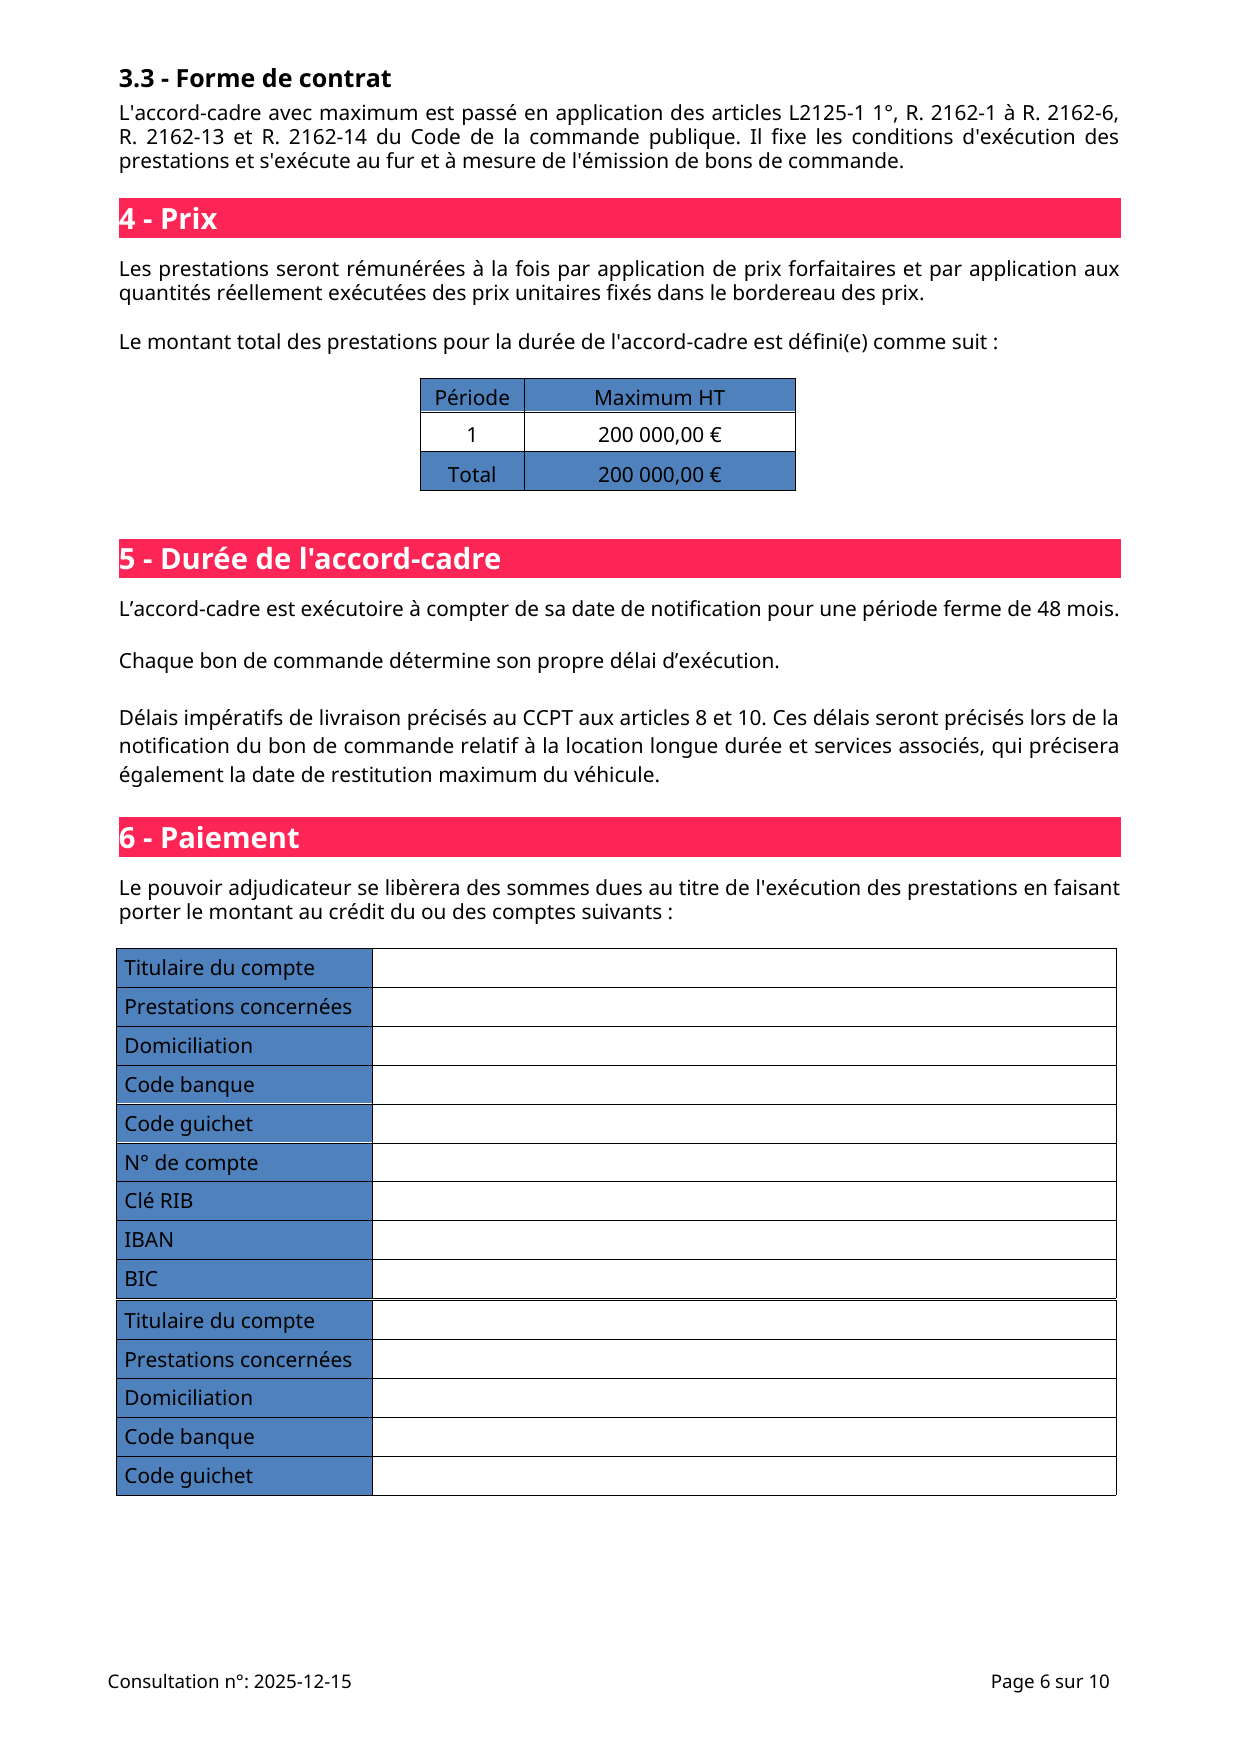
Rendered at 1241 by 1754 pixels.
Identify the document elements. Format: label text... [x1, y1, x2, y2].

table_cell BIC [117, 1260, 372, 1298]
table_cell N° de compte [117, 1144, 372, 1181]
table_cell [373, 1379, 1116, 1417]
subtitle 3.3 - Forme de contrat [119, 60, 1121, 94]
table_cell Prestations concernées [117, 988, 372, 1026]
table_header Maximum HT [525, 379, 795, 411]
table_header [373, 949, 1116, 987]
table_cell [373, 1144, 1116, 1181]
table_cell Code banque [117, 1418, 372, 1456]
text Chaque bon de commande détermine son propre délai d’exécution. [119, 646, 1121, 675]
subtitle 4 - Prix [119, 198, 1121, 238]
text Délais impératifs de livraison précisés au CCPT aux articles 8 et 10. Ces délais seront précisés lors de la notification du bon de commande relatif à la location longue durée et services associés, qui précisera également la date de restitution maximum du véhicule. [119, 703, 1121, 788]
table_cell Clé RIB [117, 1182, 372, 1220]
text L’accord-cadre est exécutoire à compter de sa date de notification pour une période ferme de 48 mois. [119, 597, 1121, 621]
table_cell Prestations concernées [117, 1340, 372, 1378]
table_cell Code guichet [117, 1105, 372, 1142]
table_cell [373, 1457, 1116, 1495]
table_cell [373, 1027, 1116, 1065]
table_cell [373, 1182, 1116, 1220]
table_cell 1 [421, 413, 524, 451]
subtitle 5 - Durée de l'accord-cadre [119, 539, 1121, 578]
table_cell [373, 988, 1116, 1026]
table_cell Domiciliation [117, 1379, 372, 1417]
table_cell [373, 1418, 1116, 1456]
table_cell [373, 1066, 1116, 1103]
text Le pouvoir adjudicateur se libèrera des sommes dues au titre de l'exécution des prestations en faisant porter le montant au crédit du ou des comptes suivants : [119, 876, 1121, 924]
text L'accord-cadre avec maximum est passé en application des articles L2125-1 1°, R. 2162-1 à R. 2162-6, R. 2162-13 et R. 2162-14 du Code de la commande publique. Il fixe les conditions d'exécution des prestations et s'exécute au fur et à mesure de l'émission de bons de commande. [119, 101, 1121, 173]
table_cell 200 000,00 € [525, 452, 795, 490]
table_header Titulaire du compte [117, 1301, 372, 1339]
table_cell Code guichet [117, 1457, 372, 1495]
table_header Période [421, 379, 524, 411]
table_cell IBAN [117, 1221, 372, 1259]
table_cell Total [421, 452, 524, 490]
text Les prestations seront rémunérées à la fois par application de prix forfaitaires et par application aux quantités réellement exécutées des prix unitaires fixés dans le bordereau des prix. [119, 257, 1121, 305]
table_cell Code banque [117, 1066, 372, 1103]
table_cell 200 000,00 € [525, 413, 795, 451]
table_cell Domiciliation [117, 1027, 372, 1065]
table_cell [373, 1221, 1116, 1259]
table_cell [373, 1105, 1116, 1142]
table_header [373, 1301, 1116, 1339]
text Le montant total des prestations pour la durée de l'accord-cadre est défini(e) comme suit : [119, 330, 1121, 354]
table_cell [373, 1340, 1116, 1378]
table_header Titulaire du compte [117, 949, 372, 987]
table_cell [373, 1260, 1116, 1298]
subtitle 6 - Paiement [119, 817, 1121, 857]
